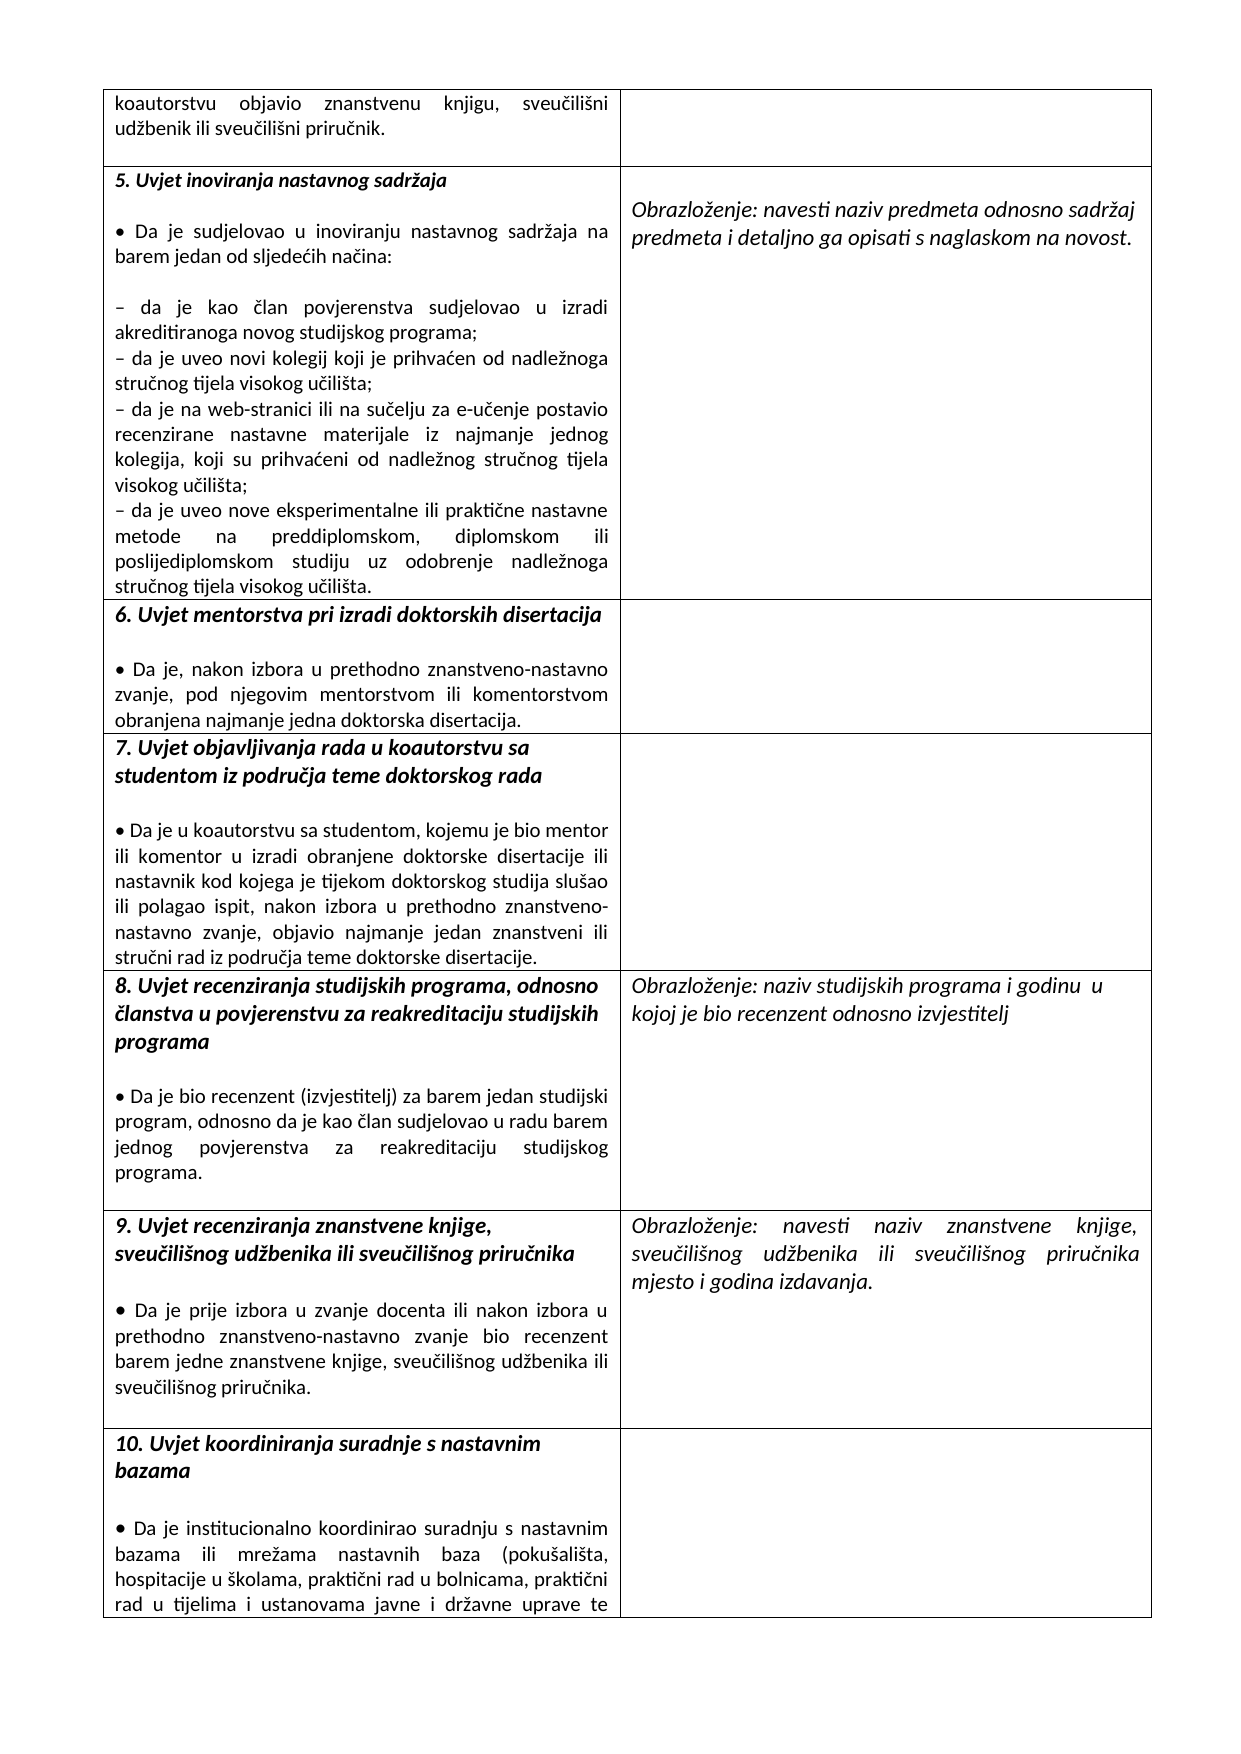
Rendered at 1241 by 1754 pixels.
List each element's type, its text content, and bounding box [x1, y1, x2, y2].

table_cell Obrazloženje: navesti naziv predmeta odnosno sadržaj predmeta i detaljno ga opisati s naglaskom na novost. [621, 167, 1151, 599]
table_cell 6. Uvjet mentorstva pri izradi doktorskih disertacija • Da je, nakon izbora u prethodno znanstveno-nastavno zvanje, pod njegovim mentorstvom ili komentorstvom obranjena najmanje jedna doktorska disertacija. [104, 600, 620, 732]
table_cell [621, 734, 1151, 970]
table_cell Obrazloženje: navesti naziv znanstvene knjige, sveučilišnog udžbenika ili sveučilišnog priručnika mjesto i godina izdavanja. [621, 1211, 1151, 1428]
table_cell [104, 90, 620, 166]
table_cell 7. Uvjet objavljivanja rada u koautorstvu sa studentom iz područja teme doktorskog rada • Da je u koautorstvu sa studentom, kojemu je bio mentor ili komentor u izradi obranjene doktorske disertacije ili nastavnik kod kojega je tijekom doktorskog studija slušao ili polagao ispit, nakon izbora u prethodno znanstveno-nastavno zvanje, objavio najmanje jedan znanstveni ili stručni rad iz područja teme doktorske disertacije. [104, 734, 620, 970]
table_cell 9. Uvjet recenziranja znanstvene knjige, sveučilišnog udžbenika ili sveučilišnog priručnika • Da je prije izbora u zvanje docenta ili nakon izbora u prethodno znanstveno-nastavno zvanje bio recenzent barem jedne znanstvene knjige, sveučilišnog udžbenika ili sveučilišnog priručnika. [104, 1211, 620, 1428]
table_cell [104, 1429, 620, 1617]
table_cell Obrazloženje: naziv studijskih programa i godinu u kojoj je bio recenzent odnosno izvjestitelj [621, 971, 1151, 1210]
table_cell [621, 600, 1151, 732]
table_cell 5. Uvjet inoviranja nastavnog sadržaja • Da je sudjelovao u inoviranju nastavnog sadržaja na barem jedan od sljedećih načina: – da je kao član povjerenstva sudjelovao u izradi akreditiranoga novog studijskog programa; – da je uveo novi kolegij koji je prihvaćen od nadležnoga stručnog tijela visokog učilišta; – da je na web-stranici ili na sučelju za e-učenje postavio recenzirane nastavne materijale iz najmanje jednog kolegija, koji su prihvaćeni od nadležnog stručnog tijela visokog učilišta; – da je uveo nove eksperimentalne ili praktične nastavne metode na preddiplomskom, diplomskom ili poslijediplomskom studiju uz odobrenje nadležnoga stručnog tijela visokog učilišta. [104, 167, 620, 599]
table_cell [621, 1429, 1151, 1617]
table_cell 8. Uvjet recenziranja studijskih programa, odnosno članstva u povjerenstvu za reakreditaciju studijskih programa • Da je bio recenzent (izvjestitelj) za barem jedan studijski program, odnosno da je kao član sudjelovao u radu barem jednog povjerenstva za reakreditaciju studijskog programa. [104, 971, 620, 1210]
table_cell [621, 90, 1151, 166]
